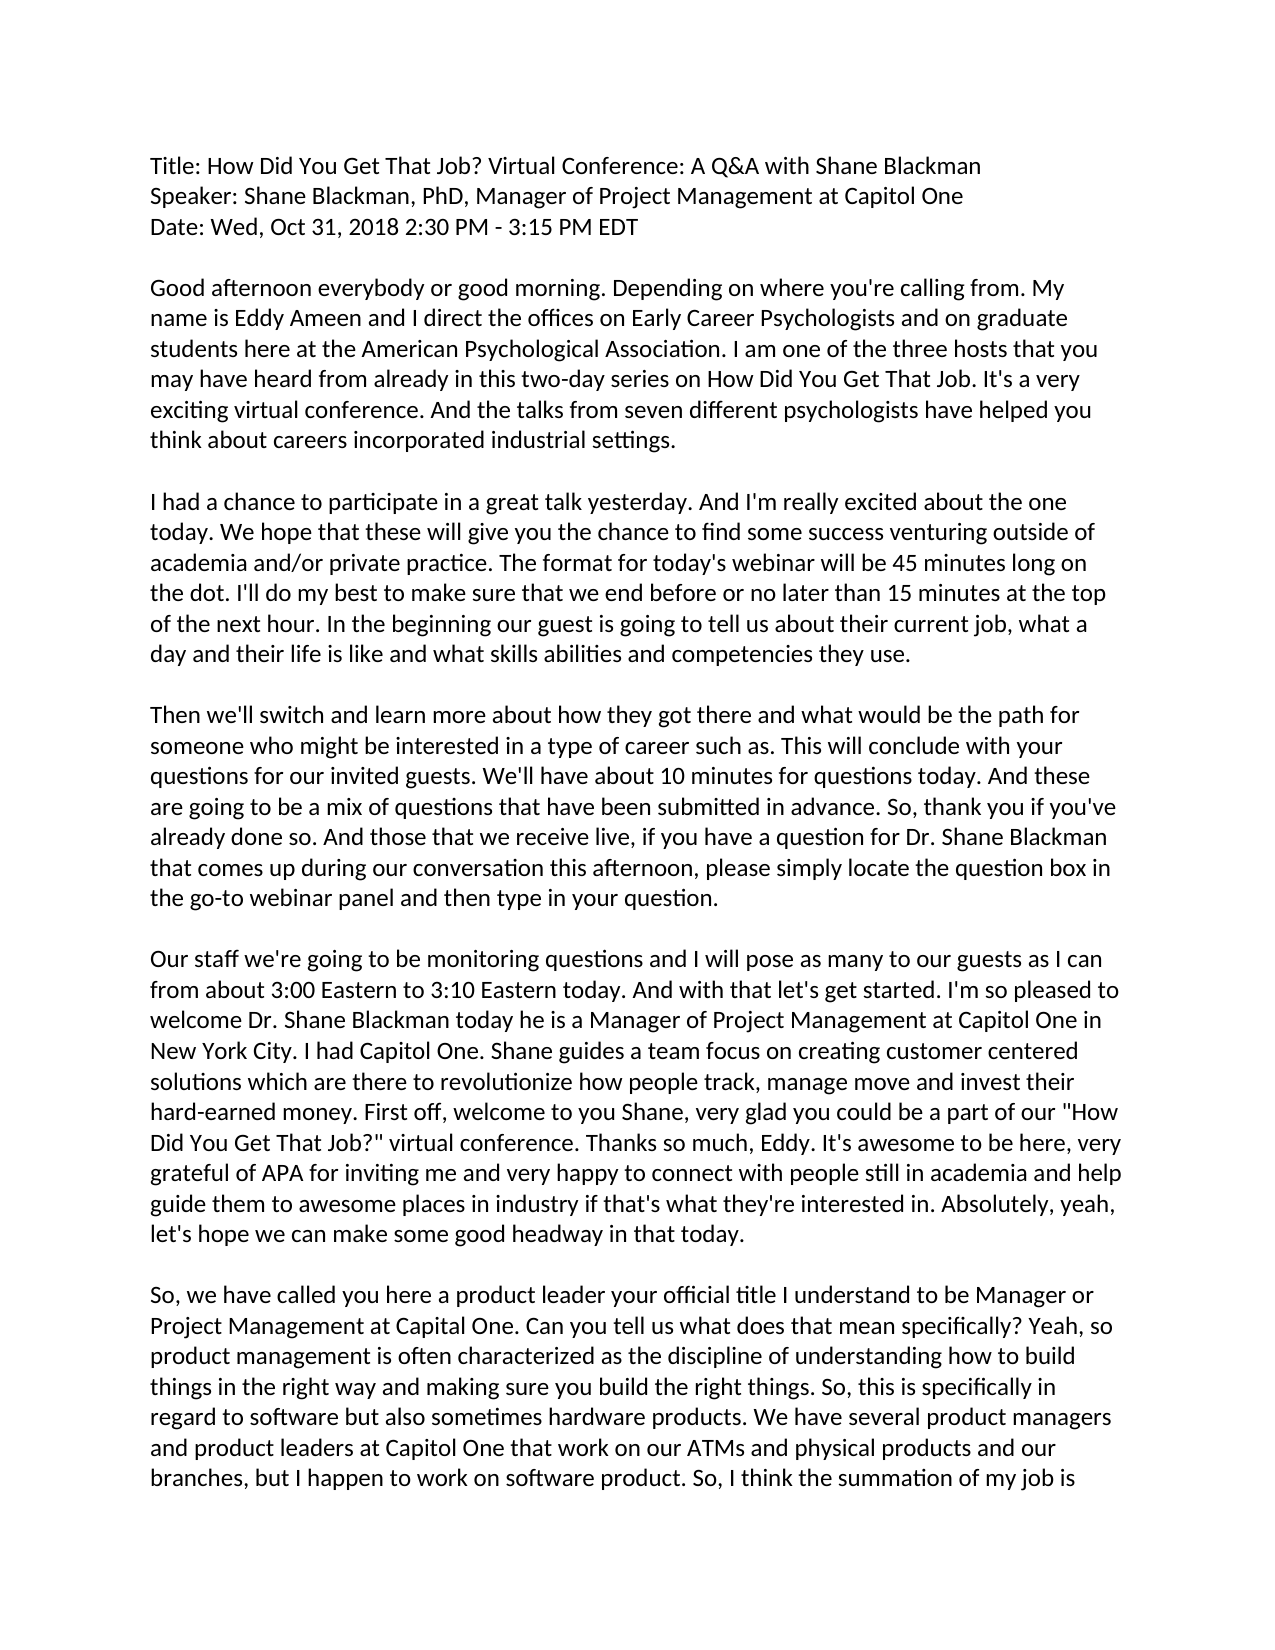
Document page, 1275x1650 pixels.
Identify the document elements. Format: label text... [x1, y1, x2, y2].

text Title: How Did You Get That Job? Virtual Conference: A Q&A with Shane Blackman Speaker: Shane Blackman, PhD, Manager of Project Management at Capitol One Date: Wed, Oct 31, 2018 2:30 PM - 3:15 PM EDT [150, 150, 1125, 242]
text Good afternoon everybody or good morning. Depending on where you're calling from. My name is Eddy Ameen and I direct the offices on Early Career Psychologists and on graduate students here at the American Psychological Association. I am one of the three hosts that you may have heard from already in this two-day series on How Did You Get That Job. It's a very exciting virtual conference. And the talks from seven different psychologists have helped you think about careers incorporated industrial settings. [150, 272, 1125, 455]
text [150, 1279, 1125, 1493]
text I had a chance to participate in a great talk yesterday. And I'm really excited about the one today. We hope that these will give you the chance to find some success venturing outside of academia and/or private practice. The format for today's webinar will be 45 minutes long on the dot. I'll do my best to make sure that we end before or no later than 15 minutes at the top of the next hour. In the beginning our guest is going to tell us about their current job, what a day and their life is like and what skills abilities and competencies they use. [150, 486, 1125, 669]
text Then we'll switch and learn more about how they got there and what would be the path for someone who might be interested in a type of career such as. This will conclude with your questions for our invited guests. We'll have about 10 minutes for questions today. And these are going to be a mix of questions that have been submitted in advance. So, thank you if you've already done so. And those that we receive live, if you have a question for Dr. Shane Blackman that comes up during our conversation this afternoon, please simply locate the question box in the go-to webinar panel and then type in your question. [150, 699, 1125, 913]
text Our staff we're going to be monitoring questions and I will pose as many to our guests as I can from about 3:00 Eastern to 3:10 Eastern today. And with that let's get started. I'm so pleased to welcome Dr. Shane Blackman today he is a Manager of Project Management at Capitol One in New York City. I had Capitol One. Shane guides a team focus on creating customer centered solutions which are there to revolutionize how people track, manage move and invest their hard-earned money. First off, welcome to you Shane, very glad you could be a part of our "How Did You Get That Job?" virtual conference. Thanks so much, Eddy. It's awesome to be here, very grateful of APA for inviting me and very happy to connect with people still in academia and help guide them to awesome places in industry if that's what they're interested in. Absolutely, yeah, let's hope we can make some good headway in that today. [150, 943, 1125, 1249]
